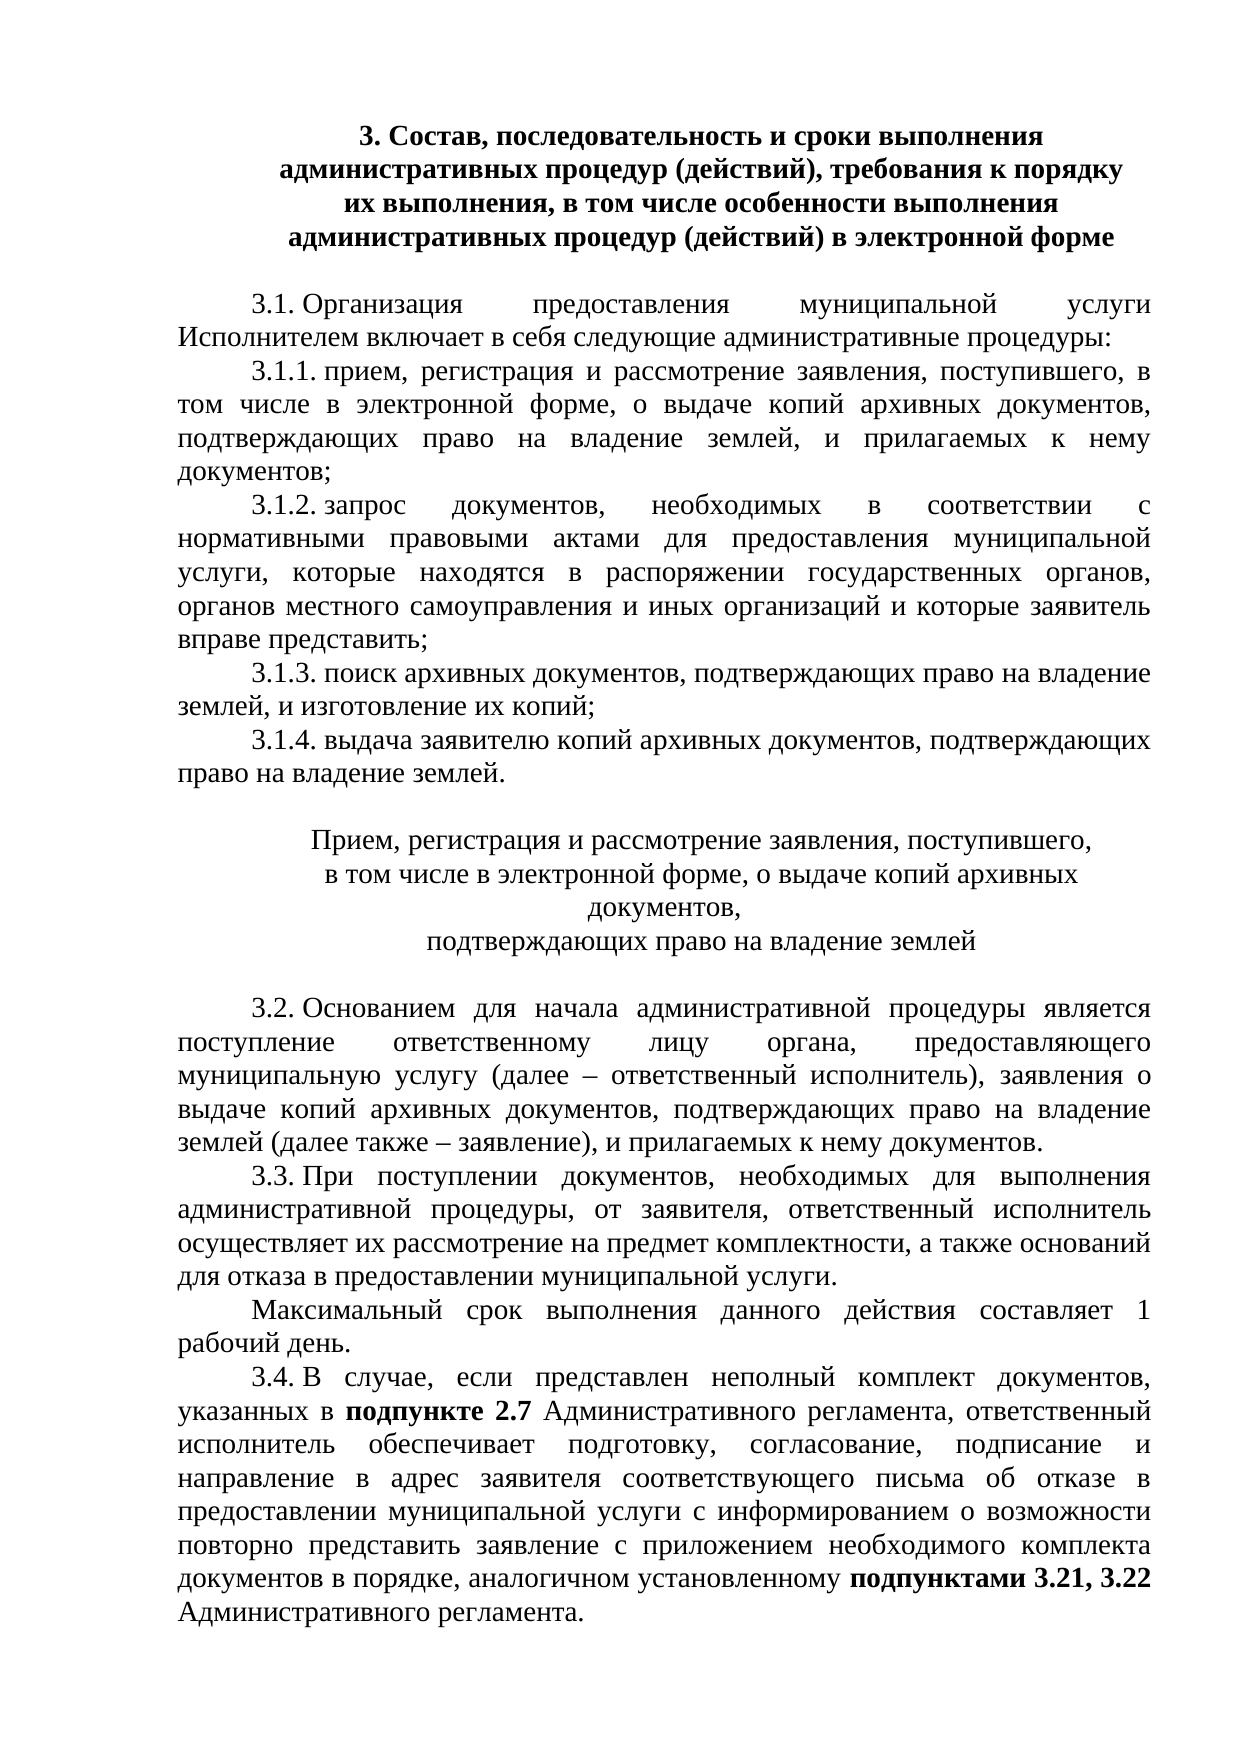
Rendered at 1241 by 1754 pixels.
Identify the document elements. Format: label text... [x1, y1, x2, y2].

text 3.1.3. поиск архивных документов, подтверждающих право на владение землей, и изготовление их копий; [177, 655, 1152, 722]
text 3.1.2. запрос документов, необходимых в соответствии с нормативными правовыми актами для предоставления муниципальной услуги, которые находятся в распоряжении государственных органов, органов местного самоуправления и иных организаций и которые заявитель вправе представить; [177, 487, 1152, 655]
text Прием, регистрация и рассмотрение заявления, поступившего, [177, 822, 1152, 856]
subtitle их выполнения, в том числе особенности выполнения [177, 185, 1152, 219]
text в том числе в электронной форме, о выдаче копий архивных документов, [177, 856, 1152, 923]
text 3.3. При поступлении документов, необходимых для выполнения административной процедуры, от заявителя, ответственный исполнитель осуществляет их рассмотрение на предмет комплектности, а также оснований для отказа в предоставлении муниципальной услуги. [177, 1158, 1152, 1292]
subtitle 3. Состав, последовательность и сроки выполнения [177, 118, 1152, 152]
text 3.1. Организация предоставления муниципальной услуги Исполнителем включает в себя следующие административные процедуры: [177, 286, 1152, 353]
text 3.2. Основанием для начала административной процедуры является поступление ответственному лицу органа, предоставляющего муниципальную услугу (далее – ответственный исполнитель), заявления о выдаче копий архивных документов, подтверждающих право на владение землей (далее также – заявление), и прилагаемых к нему документов. [177, 990, 1152, 1158]
list 3.1.1. прием, регистрация и рассмотрение заявления, поступившего, в том числе в электронной форме, о выдаче копий архивных документов, подтверждающих право на владение землей, и прилагаемых к нему документов; [177, 353, 1152, 487]
subtitle административных процедур (действий), требования к порядку [177, 152, 1152, 185]
text 3.1.4. выдача заявителю копий архивных документов, подтверждающих право на владение землей. [177, 722, 1152, 789]
text 3.4. В случае, если представлен неполный комплект документов, указанных в подпункте 2.7 Административного регламента, ответственный исполнитель обеспечивает подготовку, согласование, подписание и направление в адрес заявителя соответствующего письма об отказе в предоставлении муниципальной услуги с информированием о возможности повторно представить заявление с приложением необходимого комплекта документов в порядке, аналогичном установленному подпунктами 3.21, 3.22 Административного регламента. [177, 1359, 1152, 1627]
text Максимальный срок выполнения данного действия составляет 1 рабочий день. [177, 1292, 1152, 1359]
subtitle административных процедур (действий) в электронной форме [177, 219, 1152, 252]
text подтверждающих право на владение землей [177, 923, 1152, 957]
